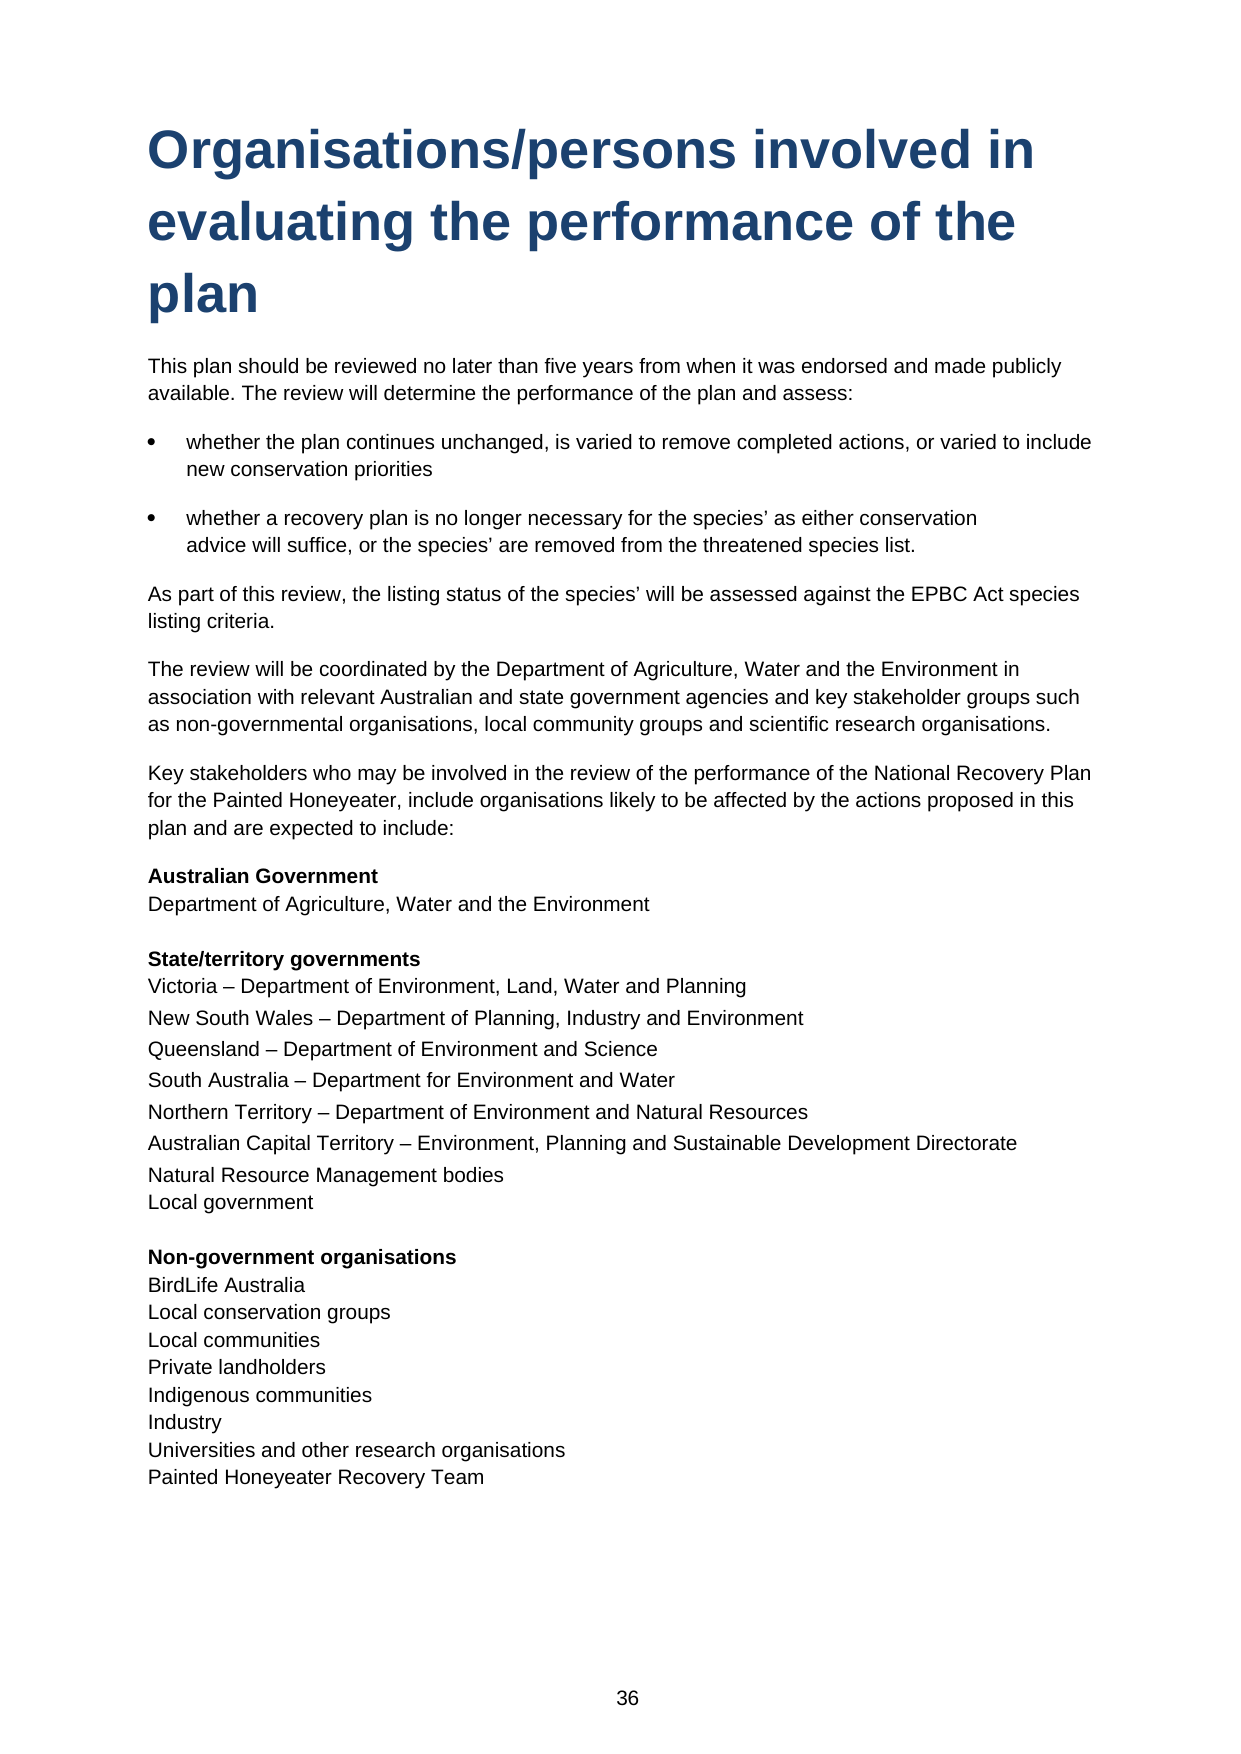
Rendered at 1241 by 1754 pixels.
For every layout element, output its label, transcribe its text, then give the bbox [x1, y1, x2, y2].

text State/territory governments [148, 946, 1107, 970]
text Queensland – Department of Environment and Science [148, 1037, 1107, 1061]
text Painted Honeyeater Recovery Team [148, 1465, 1107, 1489]
text Indigenous communities [148, 1383, 1107, 1407]
text Universities and other research organisations [148, 1438, 1107, 1462]
text Private landholders [148, 1355, 1107, 1379]
text Northern Territory – Department of Environment and Natural Resources [148, 1100, 1107, 1124]
text Australian Capital Territory – Environment, Planning and Sustainable Development Directorate [148, 1131, 1107, 1155]
text Australian Government [148, 864, 1107, 888]
text South Australia – Department for Environment and Water [148, 1068, 1107, 1092]
text New South Wales – Department of Planning, Industry and Environment [148, 1005, 1107, 1029]
subtitle Organisations/persons involved in evaluating the performance of the plan [148, 118, 1107, 323]
text Key stakeholders who may be involved in the review of the performance of the National Recovery Plan for the Painted Honeyeater, include organisations likely to be affected by the actions proposed in this plan and are expected to include: [148, 761, 1107, 839]
list whether a recovery plan is no longer necessary for the species’ as either conservation advice will suffice, or the species’ are removed from the threatened species list. [148, 505, 1107, 557]
text Victoria – Department of Environment, Land, Water and Planning [148, 974, 1107, 998]
text This plan should be reviewed no later than five years from when it was endorsed and made publicly available. The review will determine the performance of the plan and assess: [148, 354, 1107, 405]
list whether the plan continues unchanged, is varied to remove completed actions, or varied to include new conservation priorities [148, 429, 1107, 481]
text Natural Resource Management bodies [148, 1163, 1107, 1187]
text The review will be coordinated by the Department of Agriculture, Water and the Environment in association with relevant Australian and state government agencies and key stakeholder groups such as non-governmental organisations, local community groups and scientific research organisations. [148, 657, 1107, 736]
text Local communities [148, 1328, 1107, 1352]
text Industry [148, 1410, 1107, 1434]
text As part of this review, the listing status of the species’ will be assessed against the EPBC Act species listing criteria. [148, 581, 1107, 633]
text BirdLife Australia [148, 1273, 1107, 1297]
text Department of Agriculture, Water and the Environment [148, 891, 1107, 915]
text Local government [148, 1190, 1107, 1214]
text Non-government organisations [148, 1245, 1107, 1269]
text Local conservation groups [148, 1300, 1107, 1324]
